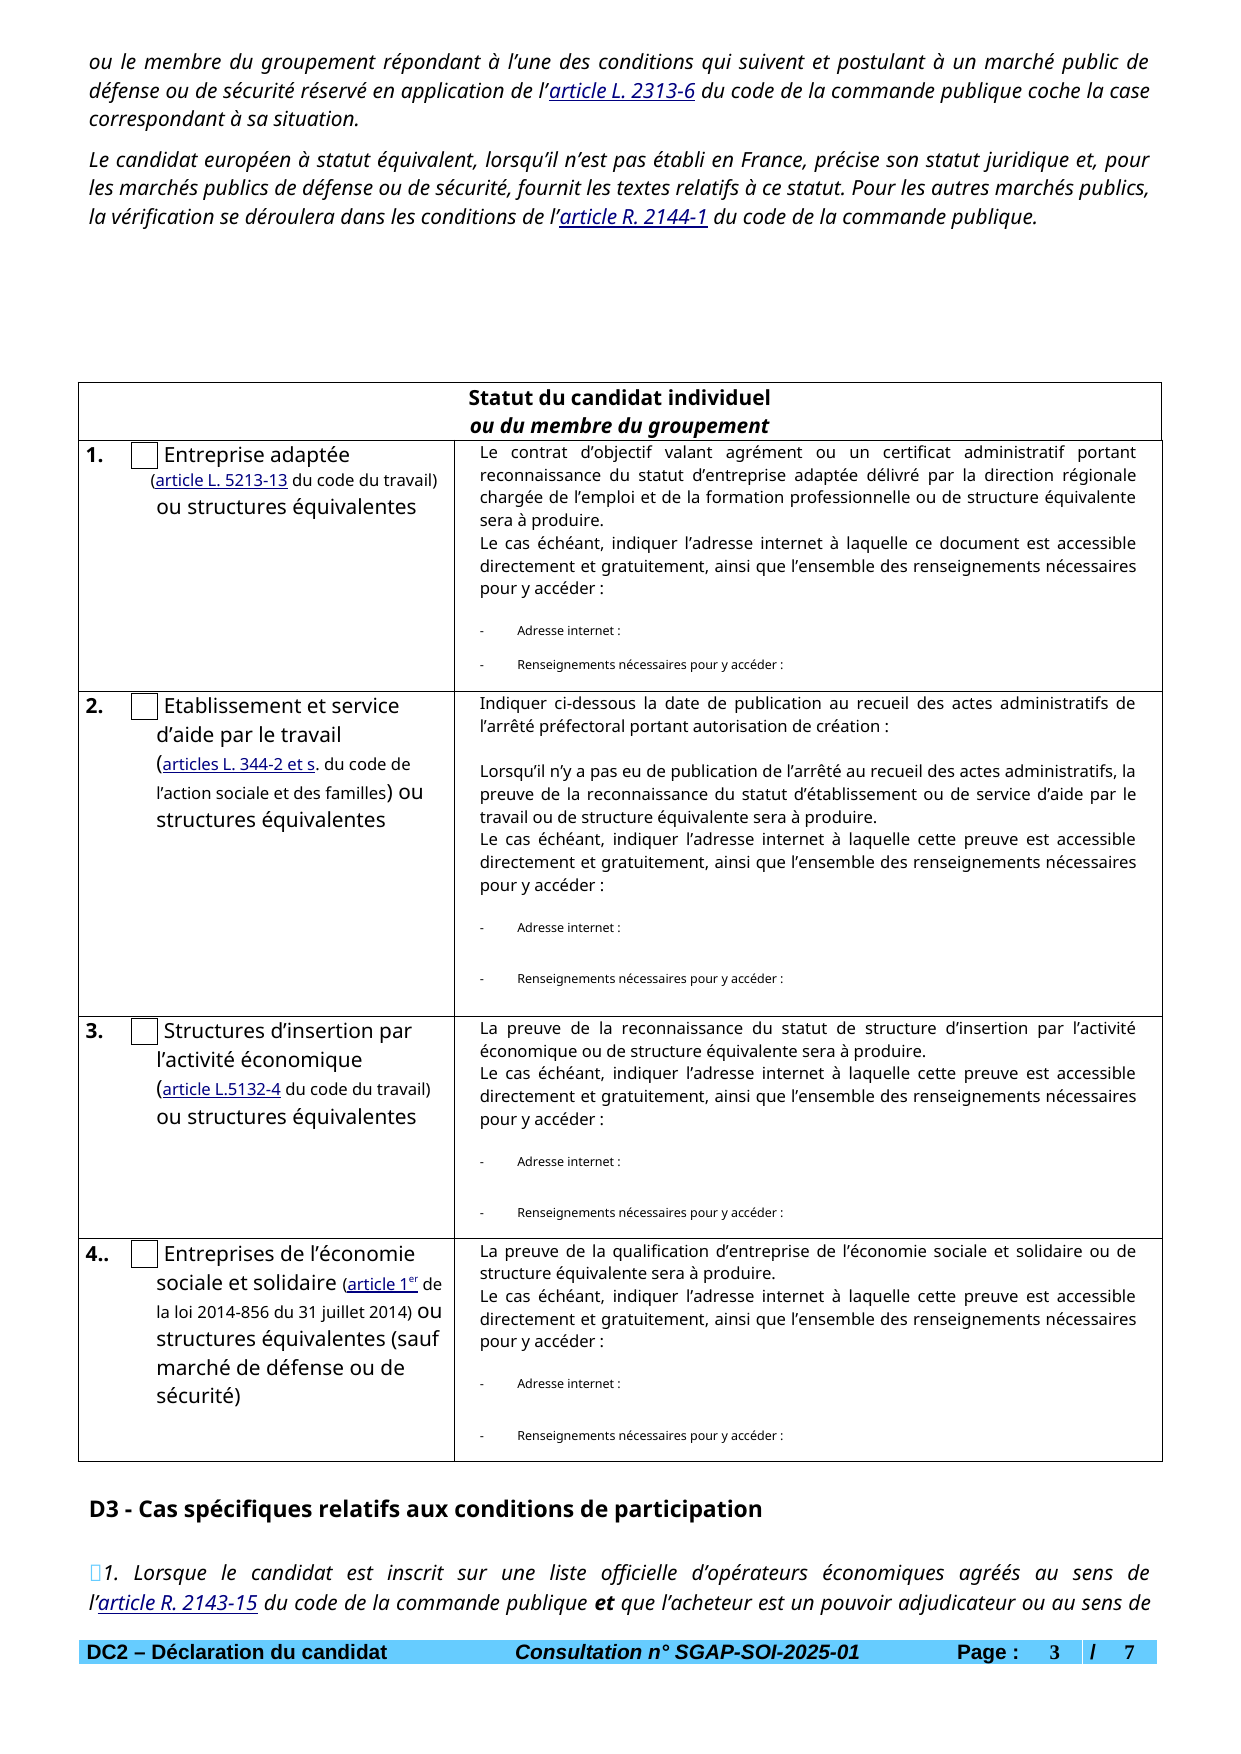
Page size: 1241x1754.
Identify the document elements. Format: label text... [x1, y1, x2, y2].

table_cell 1. Entreprise adaptée (article L. 5213-13 du code du travail) ou structures équivalentes [79, 441, 454, 691]
table_header Statut du candidat individuel ou du membre du groupement [79, 383, 1161, 439]
text D3 - Cas spécifiques relatifs aux conditions de participation [89, 1493, 1152, 1524]
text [89, 1556, 1152, 1617]
table_cell 2. Etablissement et service d’aide par le travail (articles L. 344-2 et s. du code de l’action sociale et des familles) ou structures équivalentes [79, 692, 454, 1016]
table_cell Le contrat d’objectif valant agrément ou un certificat administratif portant reconnaissance du statut d’entreprise adaptée délivré par la direction régionale chargée de l’emploi et de la formation professionnelle ou de structure équivalente sera à produire. Le cas échéant, indiquer l’adresse internet à laquelle ce document est accessible directement et gratuitement, ainsi que l’ensemble des renseignements nécessaires pour y accéder : Adresse internet : Renseignements nécessaires pour y accéder : [455, 441, 1162, 691]
text Le candidat européen à statut équivalent, lorsqu’il n’est pas établi en France, précise son statut juridique et, pour les marchés publics de défense ou de sécurité, fournit les textes relatifs à ce statut. Pour les autres marchés publics, la vérification se déroulera dans les conditions de l’article R. 2144-1 du code de la commande publique. [89, 145, 1152, 230]
table_cell 4.. Entreprises de l’économie sociale et solidaire (article 1er de la loi 2014-856 du 31 juillet 2014) ou structures équivalentes (sauf marché de défense ou de sécurité) [79, 1239, 454, 1461]
table_cell La preuve de la reconnaissance du statut de structure d’insertion par l’activité économique ou de structure équivalente sera à produire. Le cas échéant, indiquer l’adresse internet à laquelle cette preuve est accessible directement et gratuitement, ainsi que l’ensemble des renseignements nécessaires pour y accéder : Adresse internet : Renseignements nécessaires pour y accéder : [455, 1017, 1162, 1238]
table_cell 3. Structures d’insertion par l’activité économique (article L.5132-4 du code du travail) ou structures équivalentes [79, 1017, 454, 1238]
table_cell Indiquer ci-dessous la date de publication au recueil des actes administratifs de l’arrêté préfectoral portant autorisation de création : Lorsqu’il n’y a pas eu de publication de l’arrêté au recueil des actes administratifs, la preuve de la reconnaissance du statut d’établissement ou de service d’aide par le travail ou de structure équivalente sera à produire. Le cas échéant, indiquer l’adresse internet à laquelle cette preuve est accessible directement et gratuitement, ainsi que l’ensemble des renseignements nécessaires pour y accéder : Adresse internet : Renseignements nécessaires pour y accéder : [455, 692, 1162, 1016]
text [89, 47, 1152, 133]
table_cell La preuve de la qualification d’entreprise de l’économie sociale et solidaire ou de structure équivalente sera à produire. Le cas échéant, indiquer l’adresse internet à laquelle cette preuve est accessible directement et gratuitement, ainsi que l’ensemble des renseignements nécessaires pour y accéder : Adresse internet : Renseignements nécessaires pour y accéder : [455, 1239, 1162, 1461]
